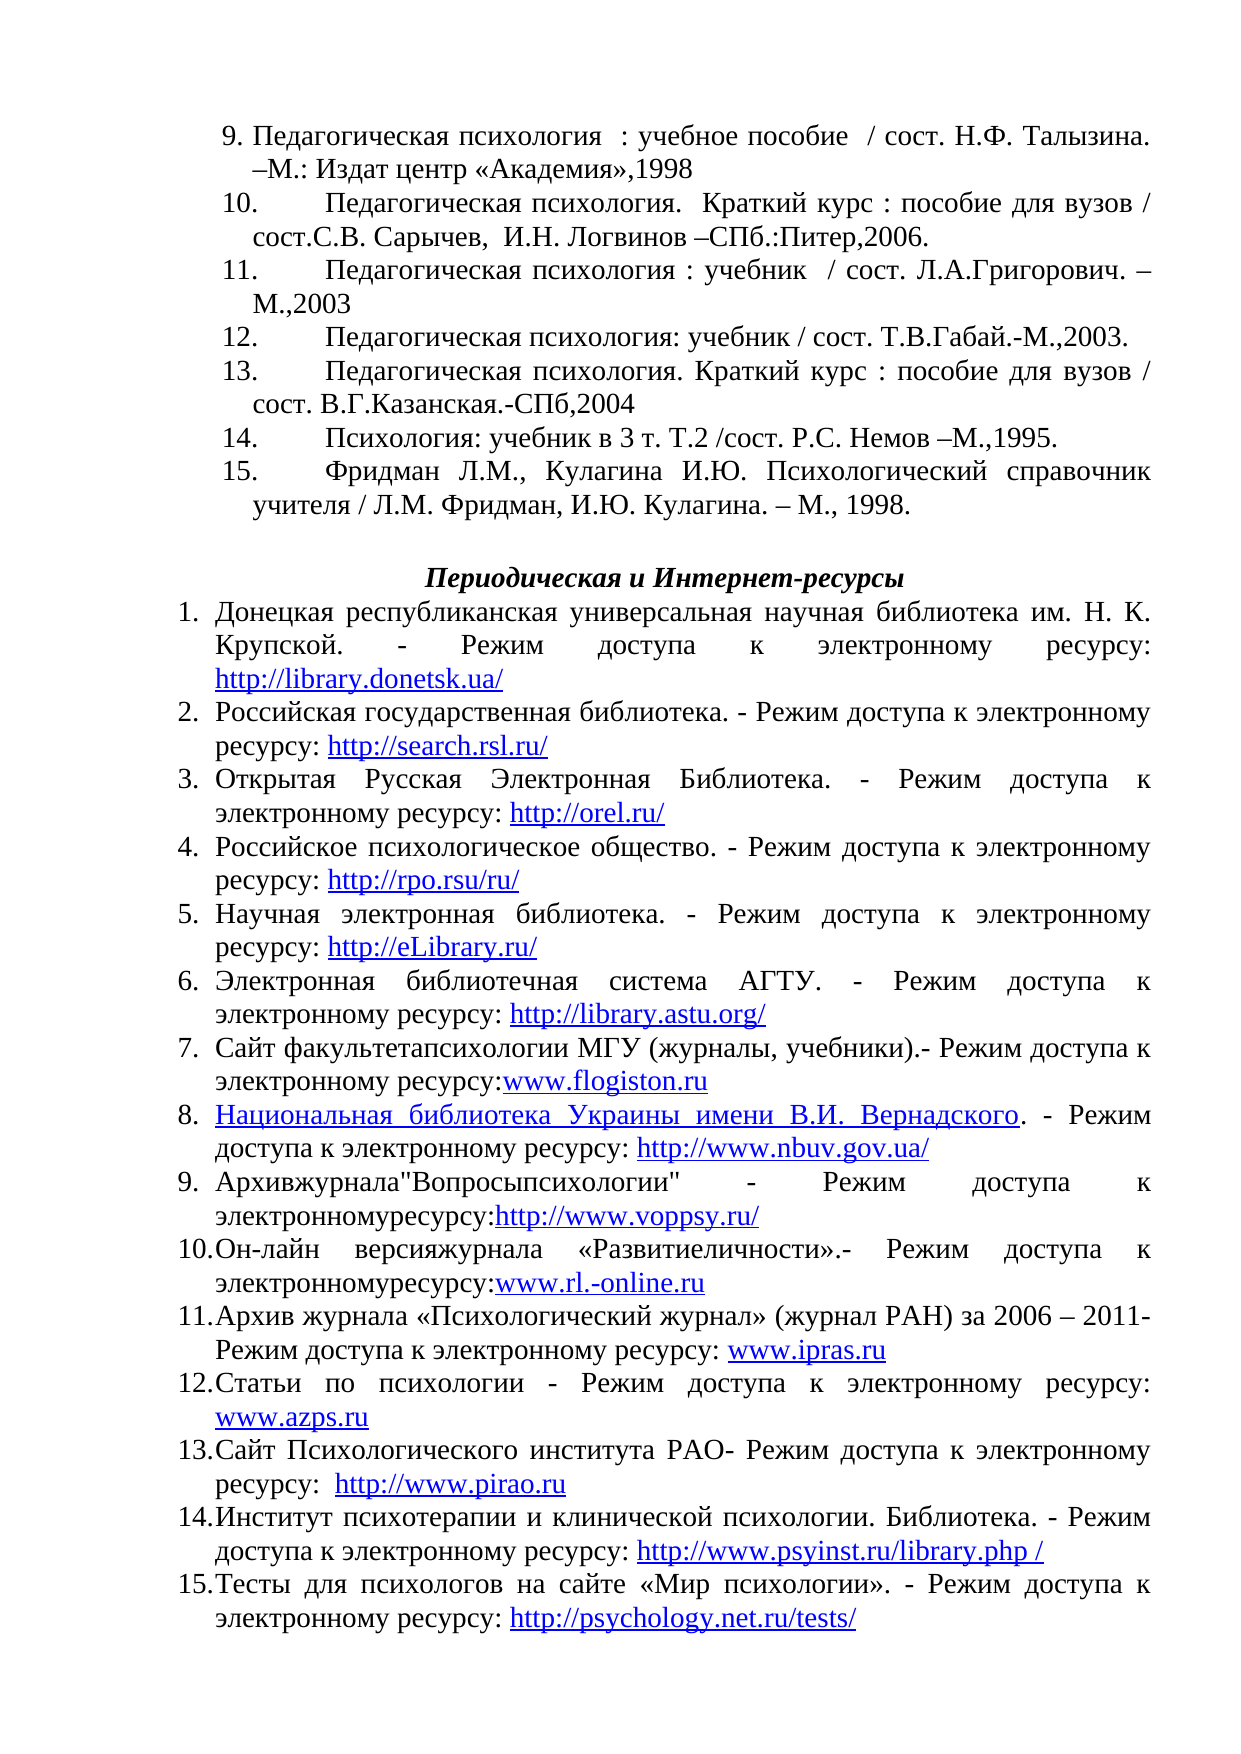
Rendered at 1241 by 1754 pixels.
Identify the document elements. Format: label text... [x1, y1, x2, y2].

list Российское психологическое общество. - Режим доступа к электронному ресурсу: http://rpo.rsu/ru/ [177, 829, 1152, 896]
list Педагогическая психология : учебное пособие / сост. Н.Ф. Талызина. –М.: Издат центр «Академия»,1998 [222, 118, 1152, 185]
list Педагогическая психология: учебник / сост. Т.В.Габай.-М.,2003. [222, 319, 1152, 353]
list Педагогическая психология. Краткий курс : пособие для вузов / сост.С.В. Сарычев, И.Н. Логвинов –СПб.:Питер,2006. [222, 185, 1152, 252]
list Он-лайн версияжурнала «Развитиеличности».- Режим доступа к электронномуресурсу:www.rl.-online.ru [177, 1231, 1152, 1298]
list Педагогическая психология : учебник / сост. Л.А.Григорович. –М.,2003 [222, 252, 1152, 319]
list Институт психотерапии и клинической психологии. Библиотека. - Режим доступа к электронному ресурсу: http://www.psyinst.ru/library.php / [177, 1499, 1152, 1567]
list Национальная библиотека Украины имени В.И. Вернадского. - Режим доступа к электронному ресурсу: http://www.nbuv.gov.ua/ [177, 1097, 1152, 1164]
list Педагогическая психология. Краткий курс : пособие для вузов / сост. В.Г.Казанская.-СПб,2004 [222, 353, 1152, 420]
text Периодическая и Интернет-ресурсы [177, 560, 1152, 594]
list Электронная библиотечная система АГТУ. - Режим доступа к электронному ресурсу: http://library.astu.org/ [177, 963, 1152, 1030]
list Сайт факультетапсихологии МГУ (журналы, учебники).- Режим доступа к электронному ресурсу:www.flogiston.ru [177, 1030, 1152, 1097]
list Фридман Л.М., Кулагина И.Ю. Психологический справочник учителя / Л.М. Фридман, И.Ю. Кулагина. – М., 1998. [222, 453, 1152, 521]
list Донецкая республиканская универсальная научная библиотека им. Н. К. Крупской. - Режим доступа к электронному ресурсу: http://library.donetsk.ua/ [177, 594, 1152, 694]
list Открытая Русская Электронная Библиотека. - Режим доступа к электронному ресурсу: http://orel.ru/ [177, 762, 1152, 829]
list Психология: учебник в 3 т. Т.2 /сост. Р.С. Немов –М.,1995. [222, 420, 1152, 453]
list Российская государственная библиотека. - Режим доступа к электронному ресурсу: http://search.rsl.ru/ [177, 694, 1152, 762]
list Научная электронная библиотека. - Режим доступа к электронному ресурсу: http://eLibrary.ru/ [177, 896, 1152, 963]
list Тесты для психологов на сайте «Мир психологии». - Режим доступа к электронному ресурсу: http://psychology.net.ru/tests/ [177, 1567, 1152, 1634]
list Архив журнала «Психологический журнал» (журнал РАН) за 2006 – 2011- Режим доступа к электронному ресурсу: www.ipras.ru [177, 1298, 1152, 1365]
list Архивжурнала"Вопросыпсихологии" - Режим доступа к электронномуресурсу:http://www.voppsy.ru/ [177, 1164, 1152, 1231]
list Статьи по психологии - Режим доступа к электронному ресурсу: www.azps.ru [177, 1365, 1152, 1432]
list Сайт Психологического института РАО- Режим доступа к электронному ресурсу: http://www.pirao.ru [177, 1432, 1152, 1499]
